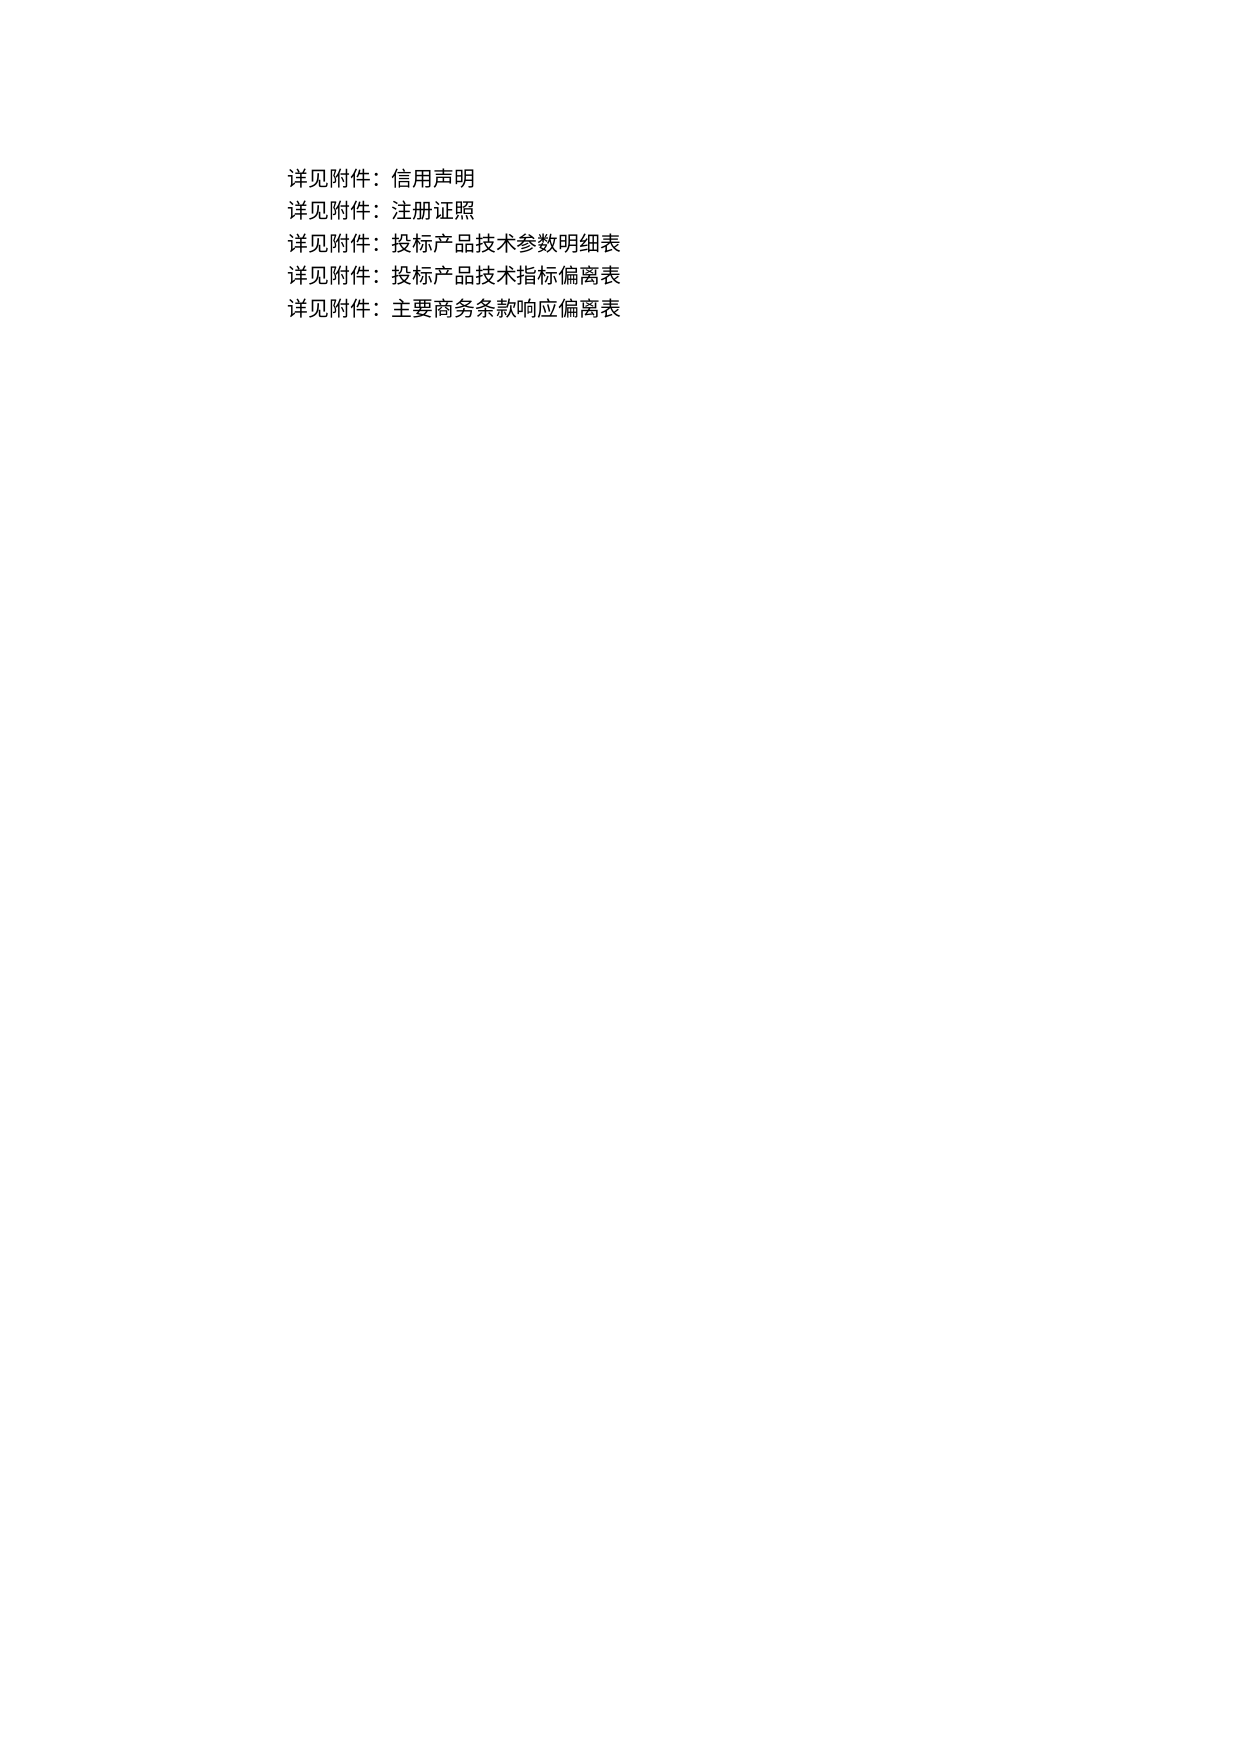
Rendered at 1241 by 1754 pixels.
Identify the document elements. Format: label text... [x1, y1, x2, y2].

text 详见附件：投标产品技术参数明细表 [187, 227, 1053, 259]
text 详见附件：信用声明 [187, 162, 1053, 194]
text 详见附件：注册证照 [187, 194, 1053, 227]
text 详见附件：主要商务条款响应偏离表 [187, 292, 1053, 324]
text 详见附件：投标产品技术指标偏离表 [187, 259, 1053, 292]
